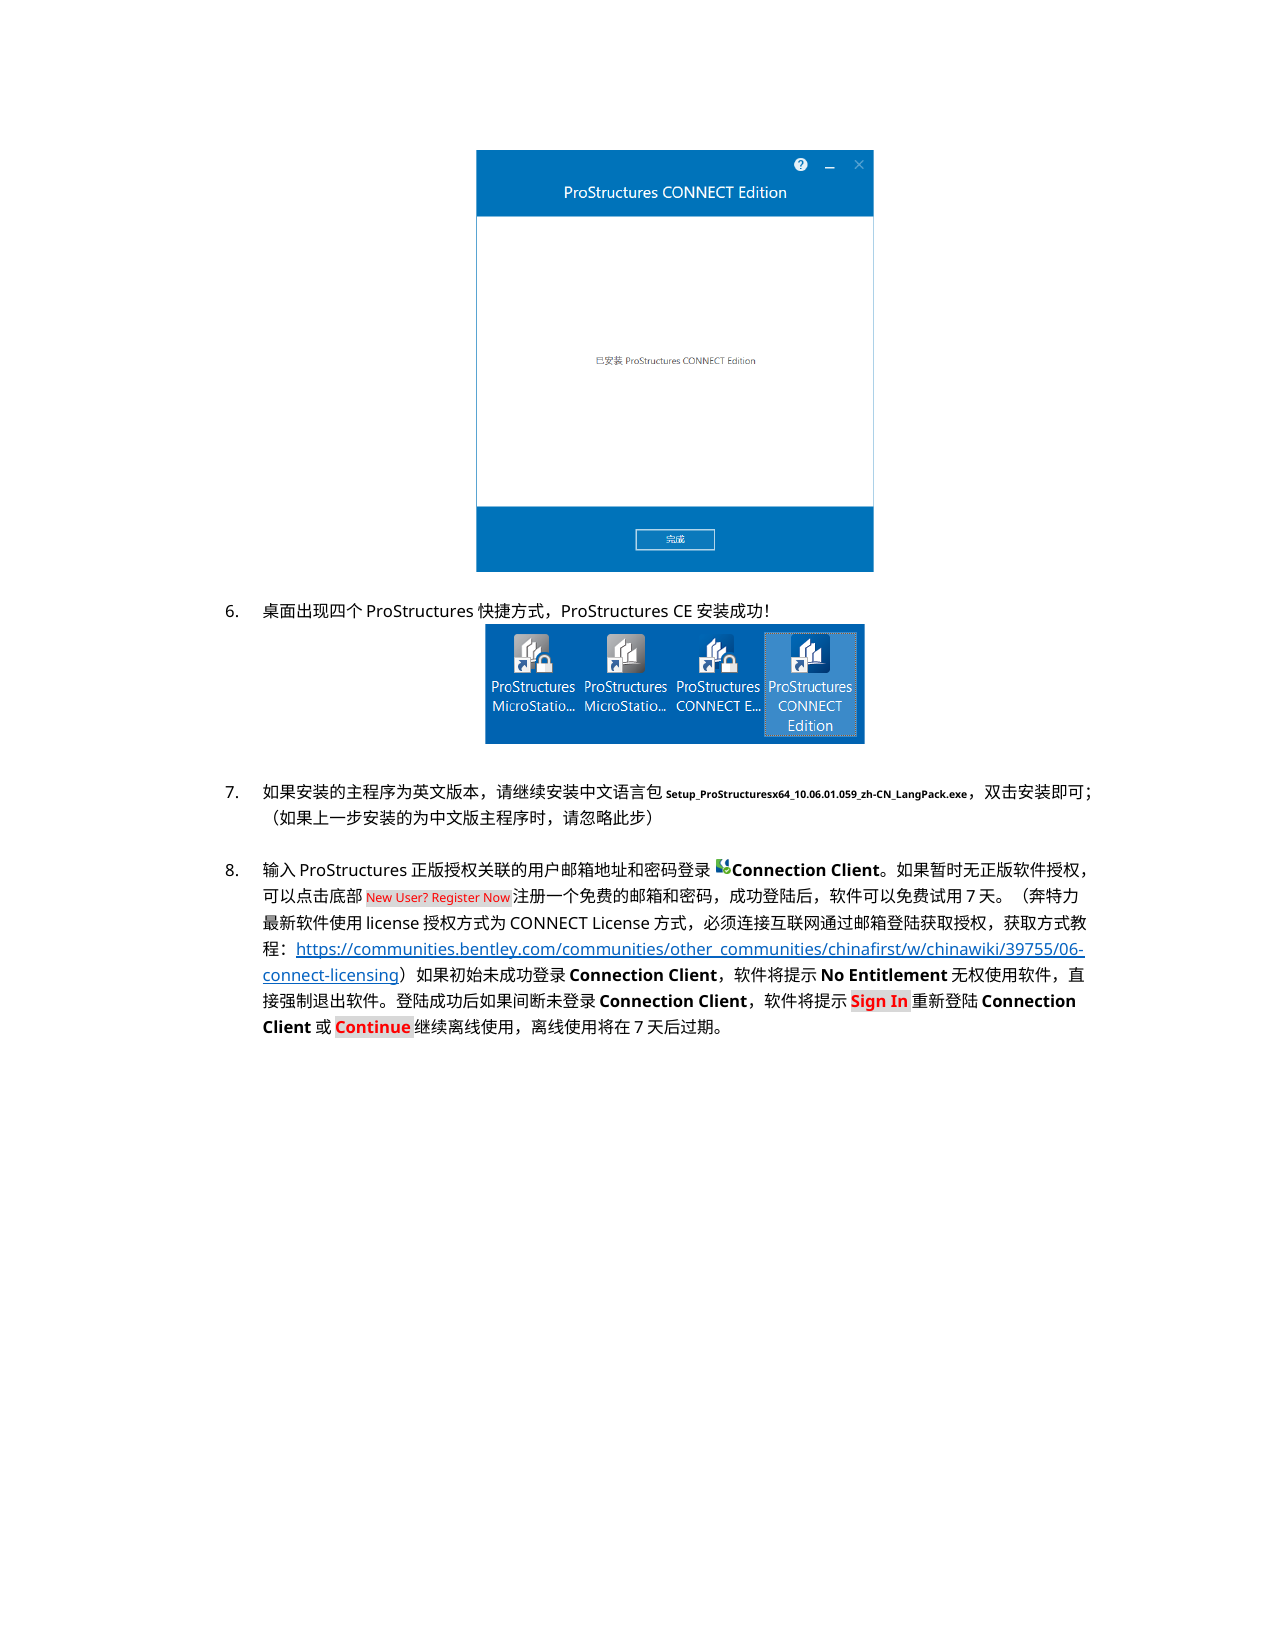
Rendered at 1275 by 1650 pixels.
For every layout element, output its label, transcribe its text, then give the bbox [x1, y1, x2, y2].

list 桌面出现四个ProStructures快捷方式，ProStructures CE安装成功！ [225, 598, 1087, 622]
list 输入ProStructures正版授权关联的用户邮箱地址和密码登录Connection Client。如果暂时无正版软件授权，可以点击底部New User? Register Now注册一个免费的邮箱和密码，成功登陆后，软件可以免费试用7天。（奔特力最新软件使用license授权方式为CONNECT License方式，必须连接互联网通过邮箱登陆获取授权，获取方式教程：https://communities.bentley.com/communities/other_communities/chinafirst/w/chinawiki/39755/06-connect-licensing）如果初始未成功登录Connection Client，软件将提示No Entitlement无权使用软件，直接强制退出软件。登陆成功后如果间断未登录Connection Client，软件将提示Sign In重新登陆Connection Client或Continue继续离线使用，离线使用将在7天后过期。 [225, 856, 1087, 1038]
picture [485, 624, 865, 744]
picture [710, 855, 732, 877]
list 如果安装的主程序为英文版本，请继续安装中文语言包Setup_ProStructuresx64_10.06.01.059_zh-CN_LangPack.exe，双击安装即可；（如果上一步安装的为中文版主程序时，请忽略此步） [225, 779, 1087, 829]
picture [476, 150, 874, 572]
